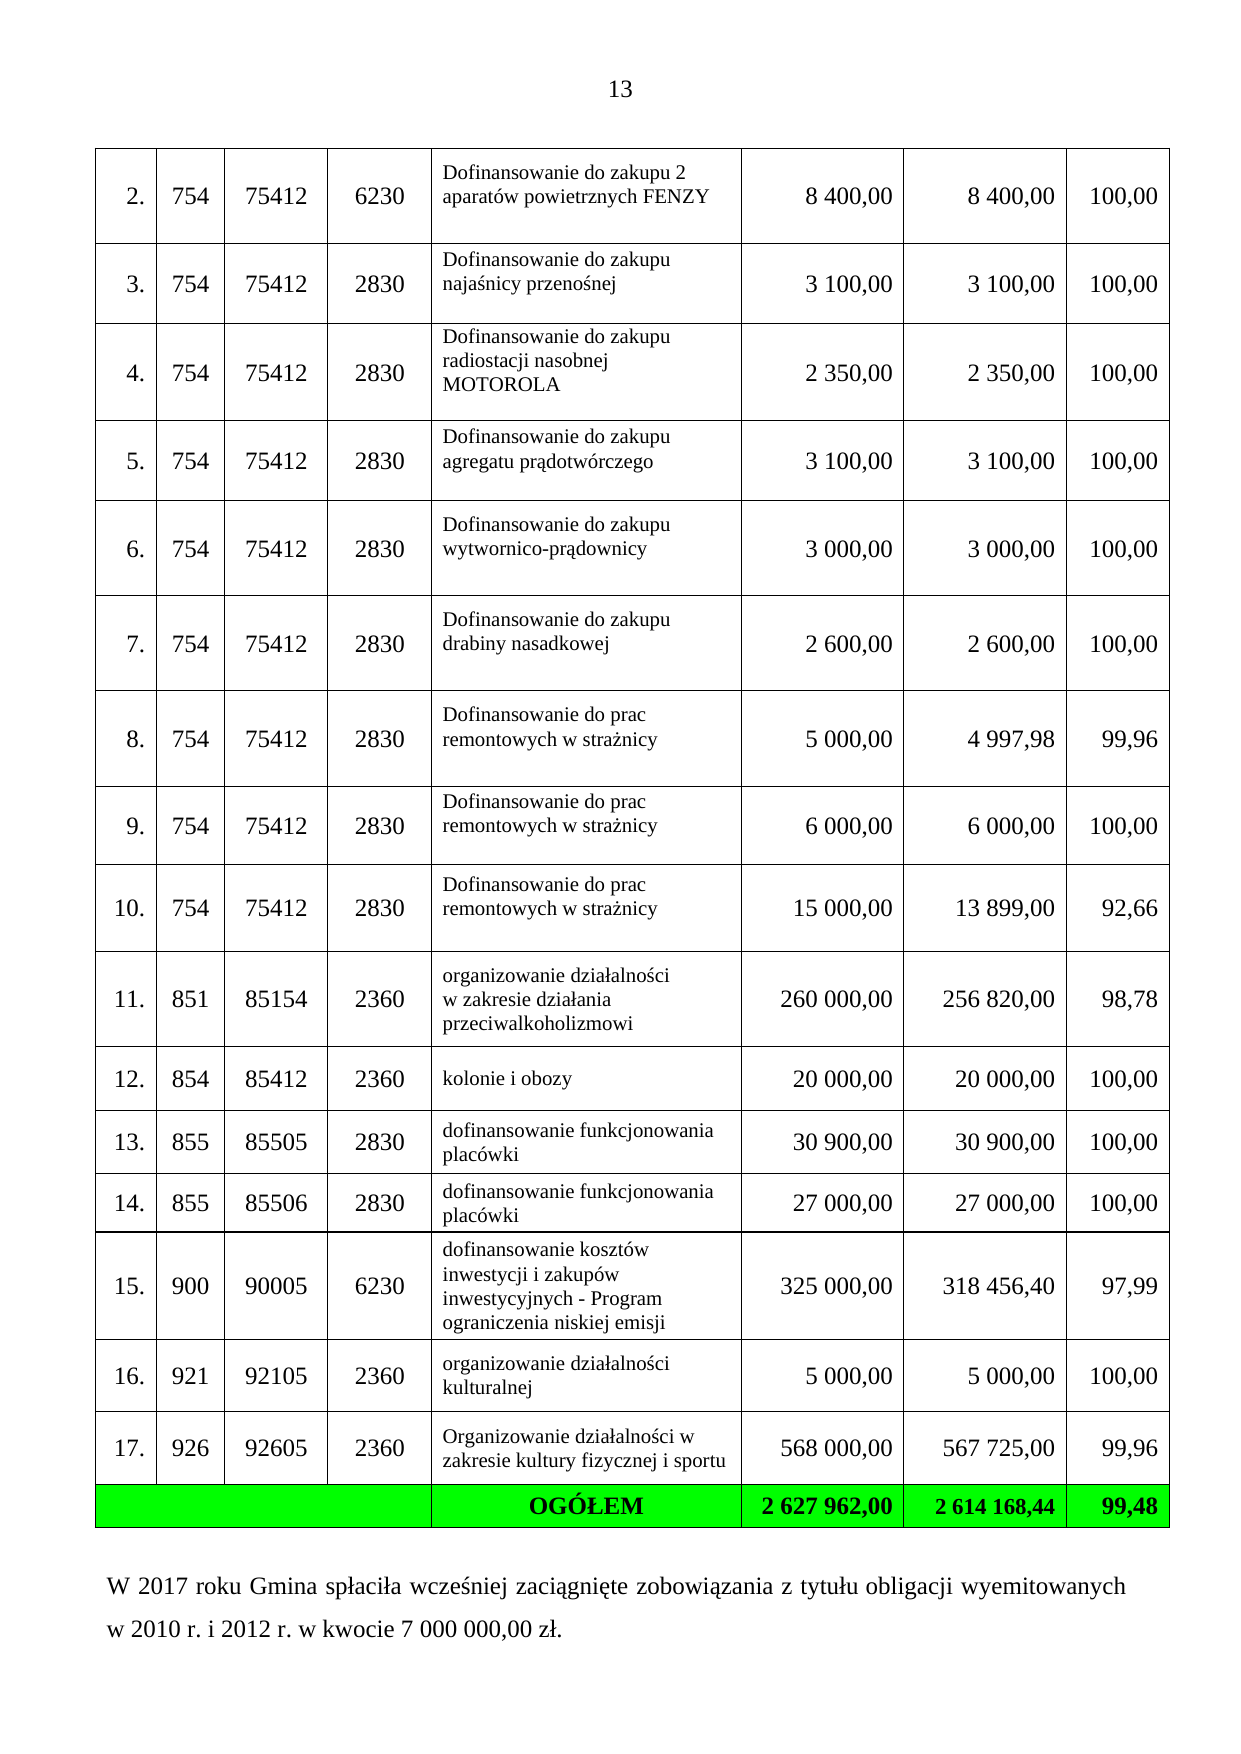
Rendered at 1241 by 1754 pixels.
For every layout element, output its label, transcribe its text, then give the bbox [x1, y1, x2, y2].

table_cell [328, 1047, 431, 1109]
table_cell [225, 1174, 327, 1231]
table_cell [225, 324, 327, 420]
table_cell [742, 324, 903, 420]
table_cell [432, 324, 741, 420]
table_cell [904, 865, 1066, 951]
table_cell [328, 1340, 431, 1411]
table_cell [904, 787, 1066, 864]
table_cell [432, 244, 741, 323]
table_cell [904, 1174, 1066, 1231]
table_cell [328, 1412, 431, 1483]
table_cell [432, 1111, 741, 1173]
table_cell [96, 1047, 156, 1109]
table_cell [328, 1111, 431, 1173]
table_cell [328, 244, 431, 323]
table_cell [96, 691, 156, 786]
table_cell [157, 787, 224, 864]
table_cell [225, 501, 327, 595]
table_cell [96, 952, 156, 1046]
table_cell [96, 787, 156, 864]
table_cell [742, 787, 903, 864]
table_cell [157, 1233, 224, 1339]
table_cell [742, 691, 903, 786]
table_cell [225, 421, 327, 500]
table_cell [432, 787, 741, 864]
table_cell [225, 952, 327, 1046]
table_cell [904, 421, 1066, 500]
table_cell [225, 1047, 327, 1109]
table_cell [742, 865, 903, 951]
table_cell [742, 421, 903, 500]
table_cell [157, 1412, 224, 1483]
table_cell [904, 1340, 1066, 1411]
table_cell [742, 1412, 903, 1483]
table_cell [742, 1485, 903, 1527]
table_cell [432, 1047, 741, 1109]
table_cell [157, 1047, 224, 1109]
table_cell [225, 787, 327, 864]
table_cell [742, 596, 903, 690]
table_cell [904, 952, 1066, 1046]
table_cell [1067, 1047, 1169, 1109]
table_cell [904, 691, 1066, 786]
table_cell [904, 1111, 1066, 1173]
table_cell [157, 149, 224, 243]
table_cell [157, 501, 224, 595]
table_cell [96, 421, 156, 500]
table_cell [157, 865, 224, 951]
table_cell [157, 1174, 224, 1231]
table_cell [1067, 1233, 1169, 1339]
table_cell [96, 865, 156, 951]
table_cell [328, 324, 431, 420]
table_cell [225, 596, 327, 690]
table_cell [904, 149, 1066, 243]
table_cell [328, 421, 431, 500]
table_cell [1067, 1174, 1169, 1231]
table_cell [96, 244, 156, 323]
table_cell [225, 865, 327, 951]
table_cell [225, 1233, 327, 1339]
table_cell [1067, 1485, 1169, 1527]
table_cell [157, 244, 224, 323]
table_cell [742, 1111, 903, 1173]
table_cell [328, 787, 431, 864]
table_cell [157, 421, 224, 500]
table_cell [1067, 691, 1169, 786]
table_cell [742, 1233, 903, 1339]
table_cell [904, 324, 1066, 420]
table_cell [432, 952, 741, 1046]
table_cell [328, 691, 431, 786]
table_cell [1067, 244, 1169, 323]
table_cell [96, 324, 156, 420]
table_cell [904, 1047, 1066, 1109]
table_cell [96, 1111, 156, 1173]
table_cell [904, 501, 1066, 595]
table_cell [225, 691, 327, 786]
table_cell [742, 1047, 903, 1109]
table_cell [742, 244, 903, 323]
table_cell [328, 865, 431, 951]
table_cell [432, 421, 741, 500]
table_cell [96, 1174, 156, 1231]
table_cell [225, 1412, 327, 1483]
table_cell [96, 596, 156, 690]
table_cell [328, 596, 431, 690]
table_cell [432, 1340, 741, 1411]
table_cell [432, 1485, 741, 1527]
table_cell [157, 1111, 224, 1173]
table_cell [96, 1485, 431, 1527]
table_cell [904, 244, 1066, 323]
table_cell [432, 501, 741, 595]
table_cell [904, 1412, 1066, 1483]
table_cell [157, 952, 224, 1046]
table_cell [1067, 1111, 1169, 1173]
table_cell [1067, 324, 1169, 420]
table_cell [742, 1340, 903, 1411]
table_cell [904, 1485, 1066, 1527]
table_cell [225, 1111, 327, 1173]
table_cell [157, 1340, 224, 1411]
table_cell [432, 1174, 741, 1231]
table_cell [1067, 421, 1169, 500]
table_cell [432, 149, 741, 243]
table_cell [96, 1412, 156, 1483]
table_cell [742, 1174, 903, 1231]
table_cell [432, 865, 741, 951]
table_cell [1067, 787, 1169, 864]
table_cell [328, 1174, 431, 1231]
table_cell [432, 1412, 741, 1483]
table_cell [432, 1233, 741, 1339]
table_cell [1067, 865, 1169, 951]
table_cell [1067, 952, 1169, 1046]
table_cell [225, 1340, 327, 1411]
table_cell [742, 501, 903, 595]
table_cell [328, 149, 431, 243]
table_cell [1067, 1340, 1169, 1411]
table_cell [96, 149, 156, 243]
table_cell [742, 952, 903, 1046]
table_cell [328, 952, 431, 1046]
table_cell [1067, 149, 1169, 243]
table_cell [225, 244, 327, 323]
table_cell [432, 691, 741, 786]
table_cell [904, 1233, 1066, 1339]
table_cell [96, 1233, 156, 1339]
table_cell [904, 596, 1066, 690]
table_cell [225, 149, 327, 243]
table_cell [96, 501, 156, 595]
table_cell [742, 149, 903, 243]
text W 2017 roku Gmina spłaciła wcześniej zaciągnięte zobowiązania z tytułu obligacji wyemitowanych w 2010 r. i 2012 r. w kwocie 7 000 000,00 zł. [106, 1571, 1134, 1643]
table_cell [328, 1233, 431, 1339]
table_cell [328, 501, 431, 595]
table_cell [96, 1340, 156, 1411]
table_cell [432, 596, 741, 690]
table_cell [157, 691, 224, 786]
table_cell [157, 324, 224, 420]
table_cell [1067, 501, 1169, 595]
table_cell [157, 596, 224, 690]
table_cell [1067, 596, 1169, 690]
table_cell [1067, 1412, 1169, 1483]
